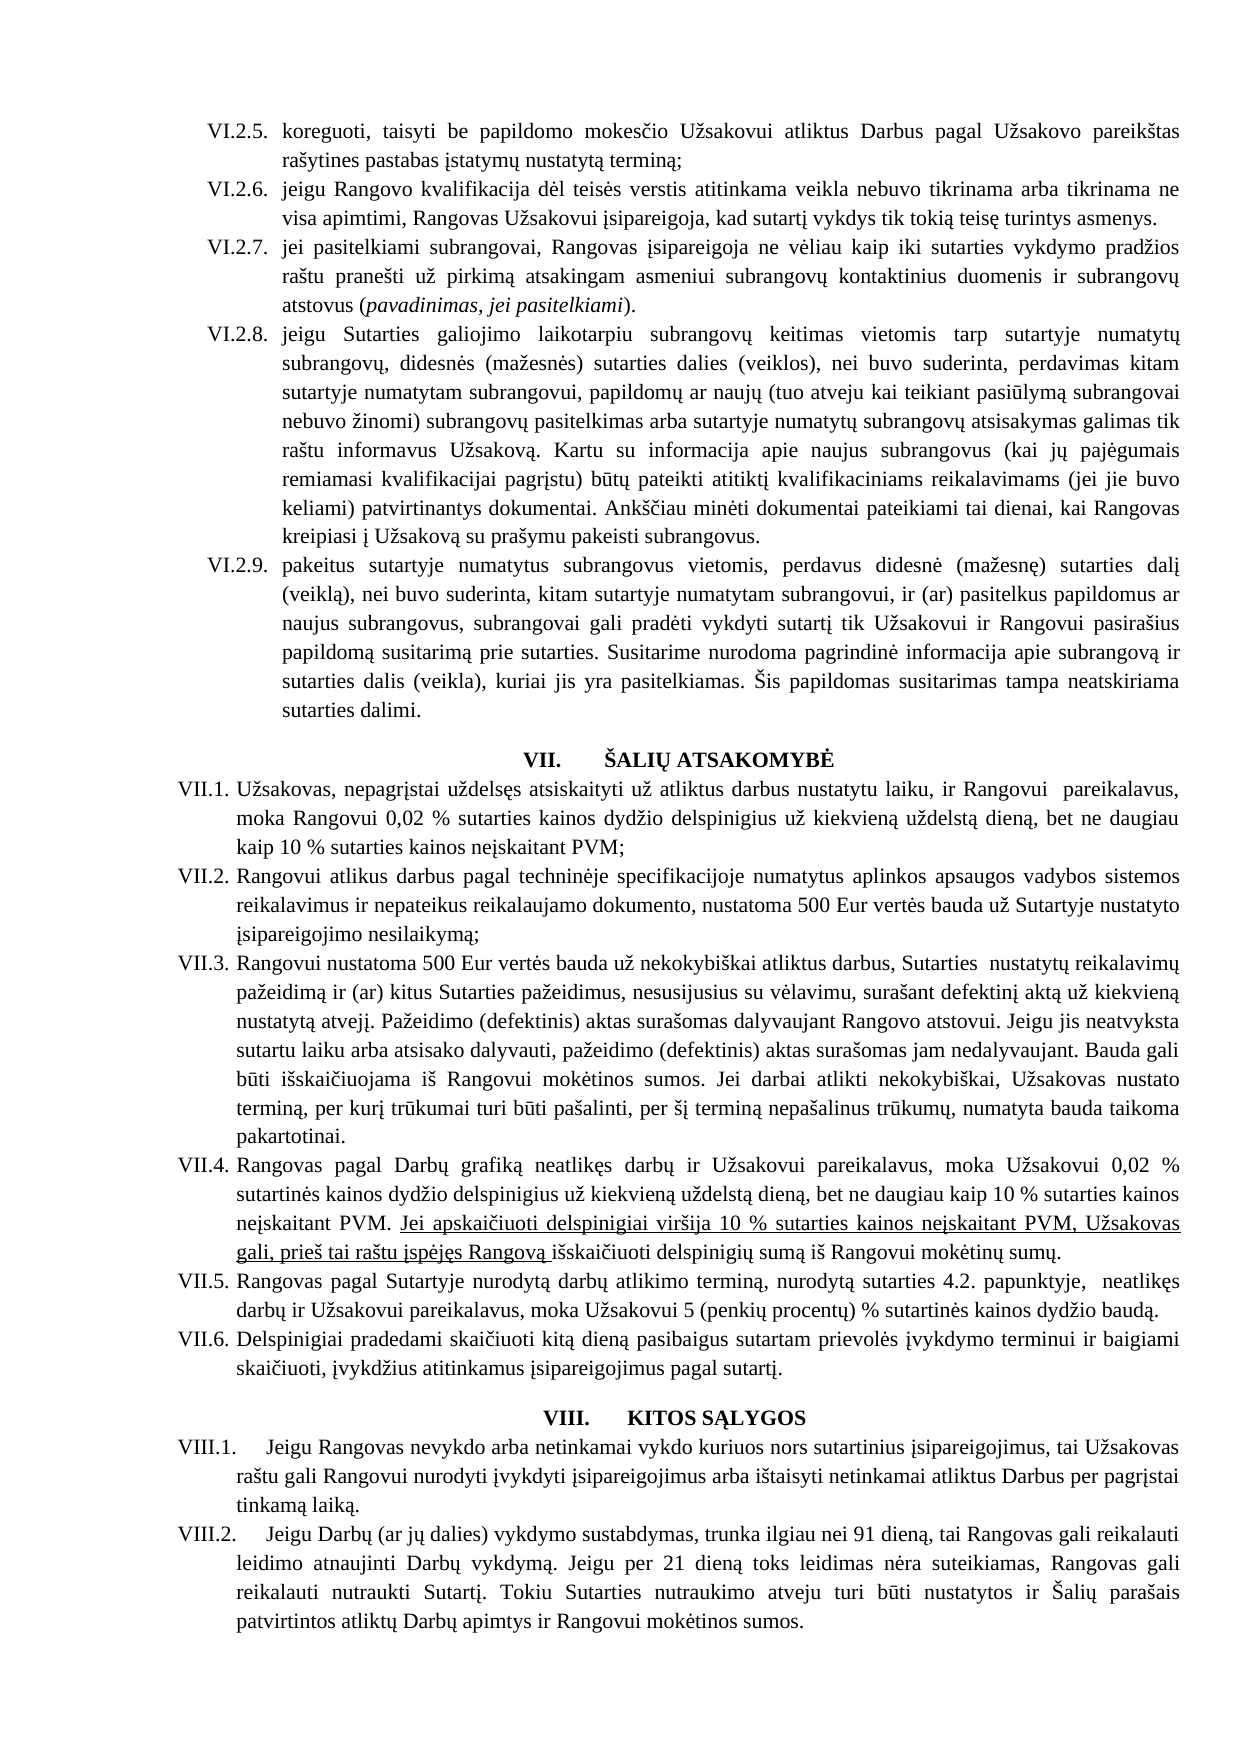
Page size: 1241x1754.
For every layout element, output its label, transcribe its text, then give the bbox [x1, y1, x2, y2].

list Rangovui nustatoma 500 Eur vertės bauda už nekokybiškai atliktus darbus, Sutarties nustatytų reikalavimų pažeidimą ir (ar) kitus Sutarties pažeidimus, nesusijusius su vėlavimu, surašant defektinį aktą už kiekvieną nustatytą atvejį. Pažeidimo (defektinis) aktas surašomas dalyvaujant Rangovo atstovui. Jeigu jis neatvyksta sutartu laiku arba atsisako dalyvauti, pažeidimo (defektinis) aktas surašomas jam nedalyvaujant. Bauda gali būti išskaičiuojama iš Rangovui mokėtinos sumos. Jei darbai atlikti nekokybiškai, Užsakovas nustato terminą, per kurį trūkumai turi būti pašalinti, per šį terminą nepašalinus trūkumų, numatyta bauda taikoma pakartotinai. [177, 950, 1181, 1149]
list Rangovui atlikus darbus pagal techninėje specifikacijoje numatytus aplinkos apsaugos vadybos sistemos reikalavimus ir nepateikus reikalaujamo dokumento, nustatoma 500 Eur vertės bauda už Sutartyje nustatyto įsipareigojimo nesilaikymą; [177, 863, 1181, 946]
list Užsakovas, nepagrįstai uždelsęs atsiskaityti už atliktus darbus nustatytu laiku, ir Rangovui pareikalavus, moka Rangovui 0,02 % sutarties kainos dydžio delspinigius už kiekvieną uždelstą dieną, bet ne daugiau kaip 10 % sutarties kainos neįskaitant PVM; [177, 776, 1181, 859]
list Delspinigiai pradedami skaičiuoti kitą dieną pasibaigus sutartam prievolės įvykdymo terminui ir baigiami skaičiuoti, įvykdžius atitinkamus įsipareigojimus pagal sutartį. [177, 1326, 1181, 1380]
list pakeitus sutartyje numatytus subrangovus vietomis, perdavus didesnė (mažesnę) sutarties dalį (veiklą), nei buvo suderinta, kitam sutartyje numatytam subrangovui, ir (ar) pasitelkus papildomus ar naujus subrangovus, subrangovai gali pradėti vykdyti sutartį tik Užsakovui ir Rangovui pasirašius papildomą susitarimą prie sutarties. Susitarime nurodoma pagrindinė informacija apie subrangovą ir sutarties dalis (veikla), kuriai jis yra pasitelkiamas. Šis papildomas susitarimas tampa neatskiriama sutarties dalimi. [207, 552, 1181, 722]
list Jeigu Rangovas nevykdo arba netinkamai vykdo kuriuos nors sutartinius įsipareigojimus, tai Užsakovas raštu gali Rangovui nurodyti įvykdyti įsipareigojimus arba ištaisyti netinkamai atliktus Darbus per pagrįstai tinkamą laiką. [177, 1434, 1181, 1517]
list Jeigu Darbų (ar jų dalies) vykdymo sustabdymas, trunka ilgiau nei 91 dieną, tai Rangovas gali reikalauti leidimo atnaujinti Darbų vykdymą. Jeigu per 21 dieną toks leidimas nėra suteikiamas, Rangovas gali reikalauti nutraukti Sutartį. Tokiu Sutarties nutraukimo atveju turi būti nustatytos ir Šalių parašais patvirtintos atliktų Darbų apimtys ir Rangovui mokėtinos sumos. [177, 1521, 1181, 1633]
subtitle Šalių atsakomybė [215, 747, 1181, 772]
list jeigu Rangovo kvalifikacija dėl teisės verstis atitinkama veikla nebuvo tikrinama arba tikrinama ne visa apimtimi, Rangovas Užsakovui įsipareigoja, kad sutartį vykdys tik tokią teisę turintys asmenys. [207, 176, 1181, 230]
list Rangovas pagal Sutartyje nurodytą darbų atlikimo terminą, nurodytą sutarties 4.2. papunktyje, neatlikęs darbų ir Užsakovui pareikalavus, moka Užsakovui 5 (penkių procentų) % sutartinės kainos dydžio baudą. [177, 1268, 1181, 1322]
list Rangovas pagal Darbų grafiką neatlikęs darbų ir Užsakovui pareikalavus, moka Užsakovui 0,02 % sutartinės kainos dydžio delspinigius už kiekvieną uždelstą dieną, bet ne daugiau kaip 10 % sutarties kainos neįskaitant PVM. Jei apskaičiuoti delspinigiai viršija 10 % sutarties kainos neįskaitant PVM, Užsakovas gali, prieš tai raštu įspėjęs Rangovą išskaičiuoti delspinigių sumą iš Rangovui mokėtinų sumų. [177, 1152, 1181, 1264]
list jei pasitelkiami subrangovai, Rangovas įsipareigoja ne vėliau kaip iki sutarties vykdymo pradžios raštu pranešti už pirkimą atsakingam asmeniui subrangovų kontaktinius duomenis ir subrangovų atstovus (pavadinimas, jei pasitelkiami). [207, 234, 1181, 317]
list jeigu Sutarties galiojimo laikotarpiu subrangovų keitimas vietomis tarp sutartyje numatytų subrangovų, didesnės (mažesnės) sutarties dalies (veiklos), nei buvo suderinta, perdavimas kitam sutartyje numatytam subrangovui, papildomų ar naujų (tuo atveju kai teikiant pasiūlymą subrangovai nebuvo žinomi) subrangovų pasitelkimas arba sutartyje numatytų subrangovų atsisakymas galimas tik raštu informavus Užsakovą. Kartu su informacija apie naujus subrangovus (kai jų pajėgumais remiamasi kvalifikacijai pagrįstu) būtų pateikti atitiktį kvalifikaciniams reikalavimams (jei jie buvo keliami) patvirtinantys dokumentai. Ankščiau minėti dokumentai pateikiami tai dienai, kai Rangovas kreipiasi į Užsakovą su prašymu pakeisti subrangovus. [207, 321, 1181, 549]
list koreguoti, taisyti be papildomo mokesčio Užsakovui atliktus Darbus pagal Užsakovo pareikštas rašytines pastabas įstatymų nustatytą terminą; [207, 118, 1181, 172]
subtitle KITOS SĄLYGOS [215, 1405, 1181, 1430]
